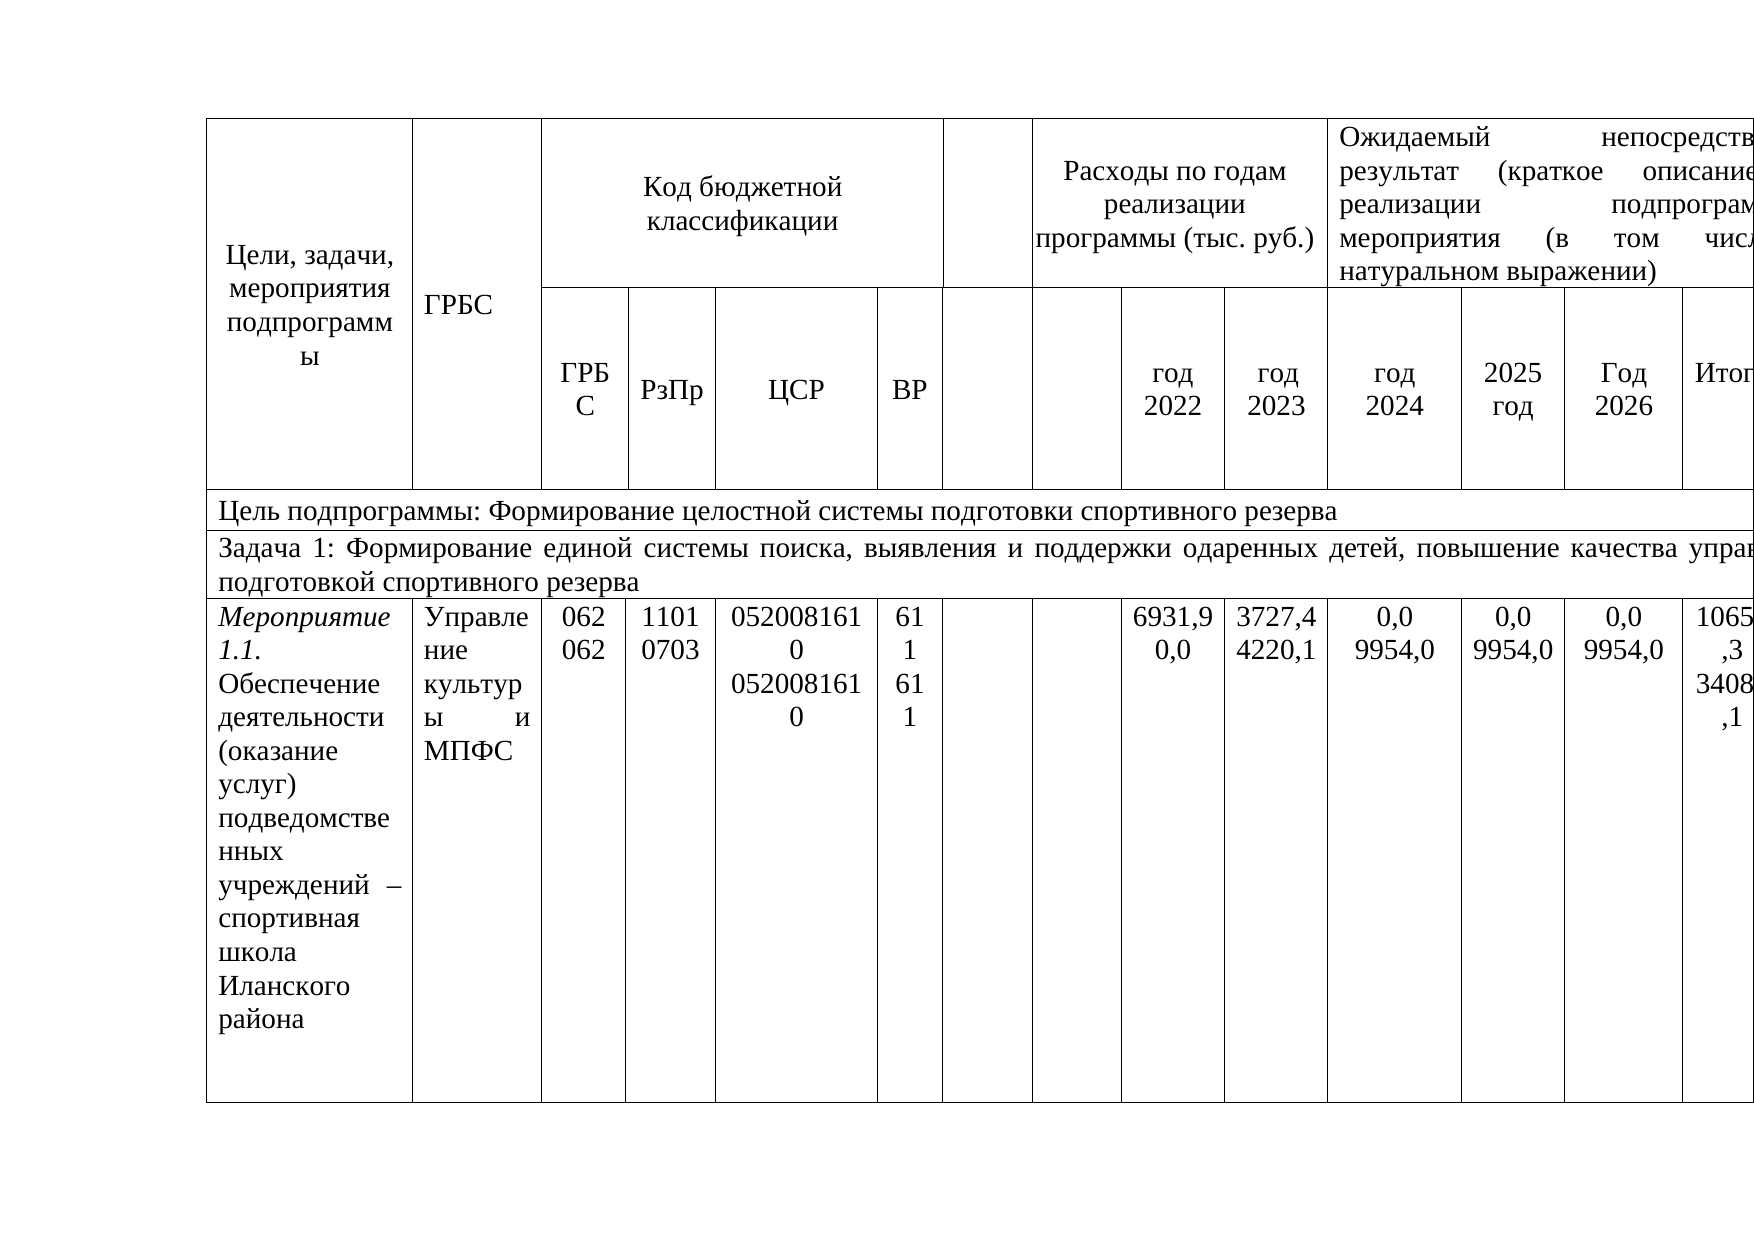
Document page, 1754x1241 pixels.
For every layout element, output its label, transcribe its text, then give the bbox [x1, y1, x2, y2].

table_header Ожидаемый непосредственный результат (краткое описание) от реализации подпрограммного мероприятия (в том числе в натуральном выражении) [1328, 119, 1753, 287]
table_cell ВР [878, 288, 942, 489]
table_cell год 2023 [1225, 288, 1327, 489]
table_cell [943, 288, 1032, 489]
table_cell РзПр [629, 288, 715, 489]
table_cell [943, 599, 1032, 1102]
table_cell Задача 1: Формирование единой системы поиска, выявления и поддержки одаренных детей, повышение качества управления подготовкой спортивного резерва [207, 531, 1753, 598]
table_cell Итого [1683, 288, 1753, 489]
table_cell год 2022 [1122, 288, 1224, 489]
table_header ГРБС [413, 119, 541, 489]
table_cell [1033, 599, 1121, 1102]
table_cell Год 2026 [1565, 288, 1682, 489]
table_cell 2025 год [1462, 288, 1564, 489]
table_cell 6931,9 0,0 [1122, 599, 1224, 1102]
table_cell [1033, 288, 1121, 489]
table_cell 10659,3 34082,1 [1683, 599, 1753, 1102]
table_header [944, 119, 1032, 287]
table_header Расходы по годам реализации программы (тыс. руб.) [1033, 119, 1327, 287]
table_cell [413, 599, 541, 1102]
table_cell ГРБС [542, 288, 628, 489]
table_cell ЦСР [716, 288, 877, 489]
table_header Цели, задачи, мероприятия подпрограммы [207, 119, 412, 489]
table_cell 0,0 9954,0 [1462, 599, 1564, 1102]
table_cell 062 062 [542, 599, 625, 1102]
table_cell Цель подпрограммы: Формирование целостной системы подготовки спортивного резерва [207, 490, 1753, 529]
table_cell год 2024 [1328, 288, 1461, 489]
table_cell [716, 599, 877, 1102]
table_cell 611 611 [878, 599, 942, 1102]
table_header Код бюджетной классификации [542, 119, 943, 287]
table_cell 1101 0703 [626, 599, 715, 1102]
table_cell 3727,4 4220,1 [1225, 599, 1327, 1102]
table_cell 0,0 9954,0 [1565, 599, 1682, 1102]
table_cell 0,0 9954,0 [1328, 599, 1461, 1102]
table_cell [207, 599, 412, 1102]
